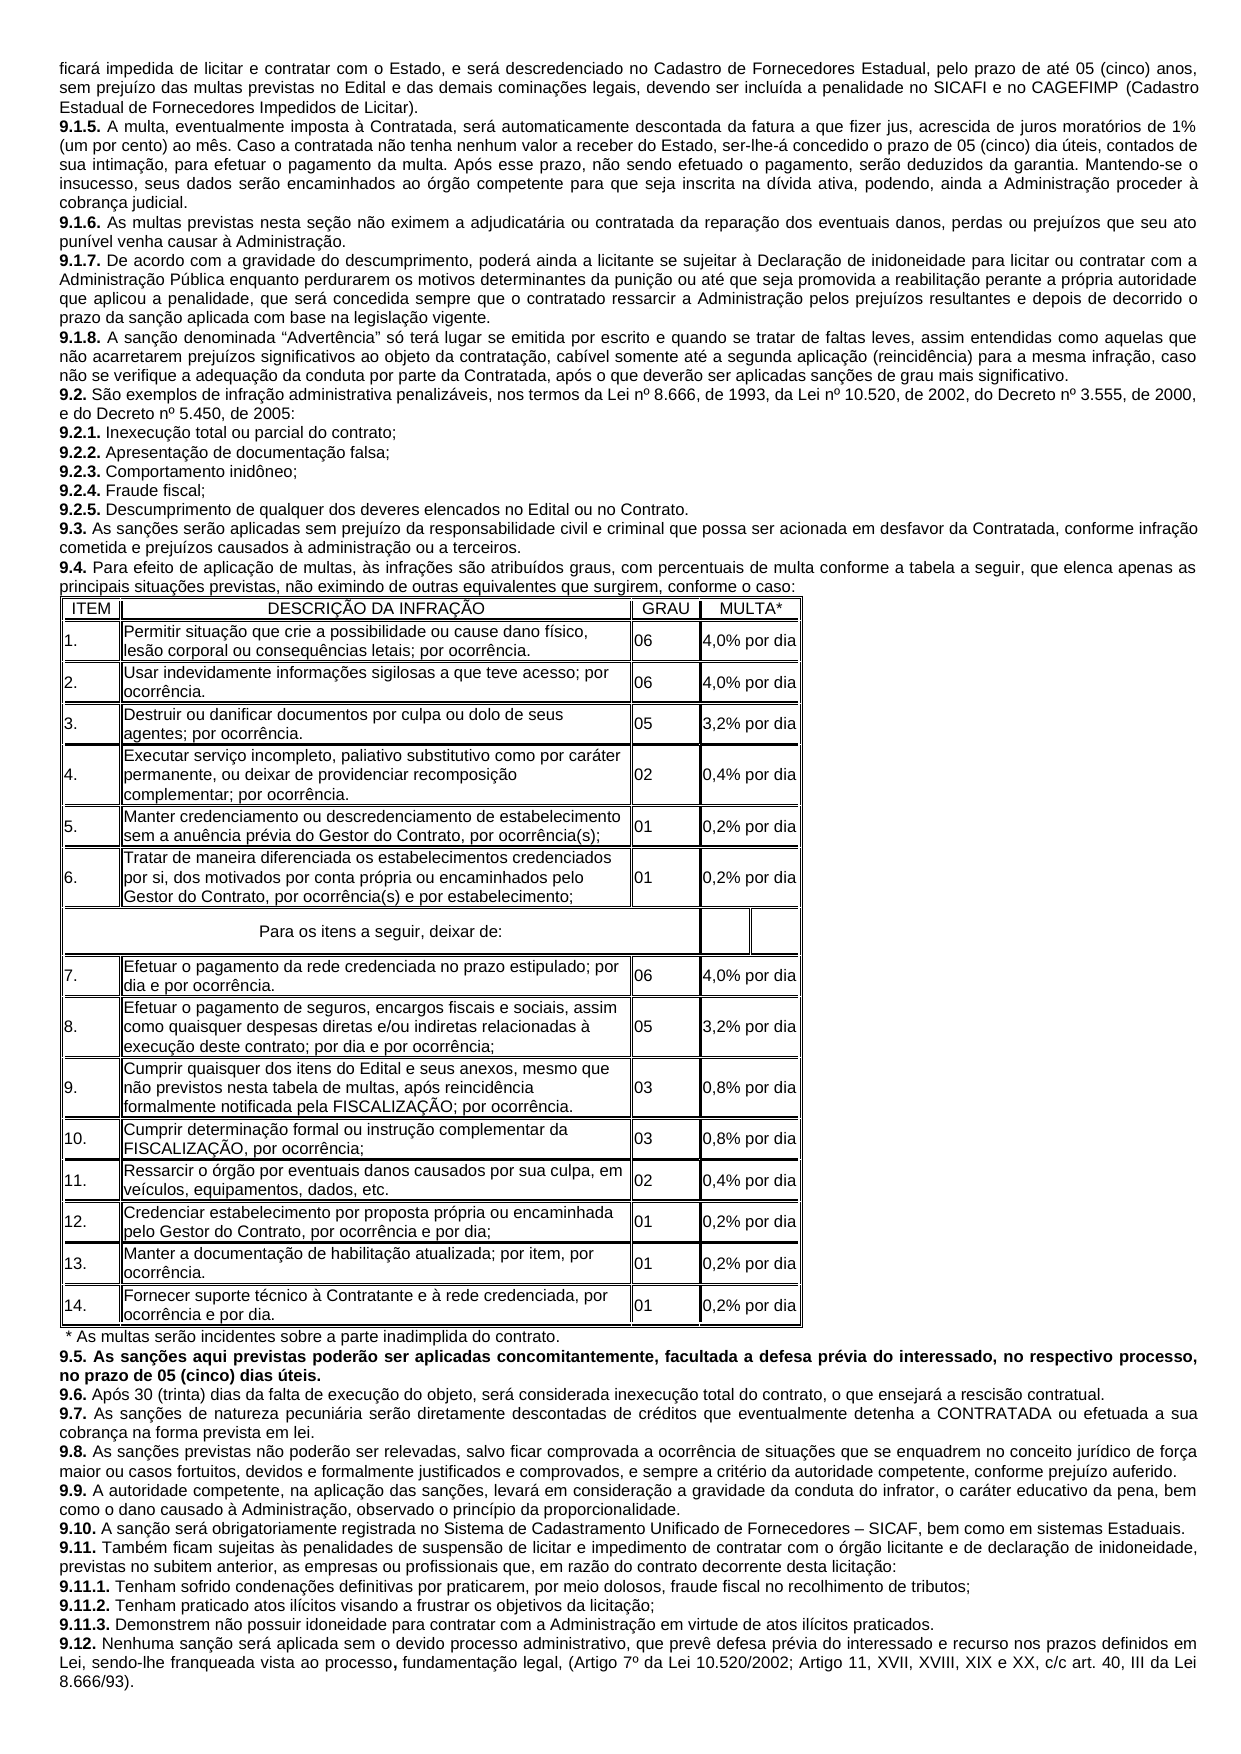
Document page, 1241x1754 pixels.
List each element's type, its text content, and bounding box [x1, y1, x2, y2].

table_cell 8. [61, 995, 121, 1056]
table_cell 0,4% por dia [702, 1158, 801, 1199]
text 9.6. Após 30 (trinta) dias da falta de execução do objeto, será considerada inexecução total do contrato, o que ensejará a rescisão contratual. [59, 1385, 1199, 1404]
table_cell 03 [633, 1120, 699, 1158]
table_cell 4,0% por dia [700, 660, 801, 701]
table_cell Cumprir determinação formal ou instrução complementar da FISCALIZAÇÃO, por ocorrência; [123, 1120, 630, 1158]
table_cell Destruir ou daniﬁcar documentos por culpa ou dolo de seus agentes; por ocorrência. [123, 705, 630, 743]
text 9.12. Nenhuma sanção será aplicada sem o devido processo administrativo, que prevê defesa prévia do interessado e recurso nos prazos deﬁnidos em Lei, sendo-lhe franqueada vista ao processo, fundamentação legal, (Artigo 7º da Lei 10.520/2002; Artigo 11, XVII, XVIII, XIX e XX, c/c art. 40, III da Lei 8.666/93). [59, 1634, 1199, 1691]
table_cell 3,2% por dia [702, 701, 800, 743]
table_cell Executar serviço incompleto, paliativo substitutivo como por caráter permanente, ou deixar de providenciar recomposição complementar; por ocorrência. [123, 746, 630, 803]
table_cell Usar indevidamente informações sigilosas a que teve acesso; por ocorrência. [123, 663, 630, 701]
table_cell 0,2% por dia [702, 1241, 800, 1282]
table_cell 01 [633, 807, 699, 845]
table_cell Credenciar estabelecimento por proposta própria ou encaminhada pelo Gestor do Contrato, por ocorrência e por dia; [123, 1203, 630, 1241]
table_cell 01 [633, 1203, 699, 1241]
table_header MULTA* [700, 599, 800, 618]
text 9.7. As sanções de natureza pecuniária serão diretamente descontadas de créditos que eventualmente detenha a CONTRATADA ou efetuada a sua cobrança na forma prevista em lei. [59, 1404, 1199, 1442]
table_cell 0,8% por dia [702, 1116, 800, 1158]
table_cell Ressarcir o órgão por eventuais danos causados por sua culpa, em veículos, equipamentos, dados, etc. [123, 1161, 630, 1199]
table_cell 4,0% por dia [702, 618, 800, 660]
table_cell 10. [63, 1116, 119, 1158]
table_cell Cumprir quaisquer dos itens do Edital e seus anexos, mesmo que não previstos nesta tabela de multas, após reincidência formalmente notiﬁcada pela FISCALIZAÇÃO; por ocorrência. [123, 1059, 630, 1116]
table_cell Permitir situação que crie a possibilidade ou cause dano físico, lesão corporal ou consequências letais; por ocorrência. [123, 622, 630, 660]
table_cell 4. [61, 743, 119, 803]
text 9.2.5. Descumprimento de qualquer dos deveres elencados no Edital ou no Contrato. [59, 500, 1199, 519]
table_cell 0,8% por dia [700, 1056, 801, 1116]
table_cell 02 [633, 1161, 699, 1199]
table_cell 4,0% por dia [702, 953, 800, 995]
table_cell 05 [633, 998, 699, 1056]
table_cell 03 [633, 1059, 699, 1116]
table_cell Efetuar o pagamento de seguros, encargos ﬁscais e sociais, assim como quaisquer despesas diretas e/ou indiretas relacionadas à execução deste contrato; por dia e por ocorrência; [123, 998, 630, 1056]
text 9.2. São exemplos de infração administrativa penalizáveis, nos termos da Lei nº 8.666, de 1993, da Lei nº 10.520, de 2002, do Decreto nº 3.555, de 2000, e do Decreto nº 5.450, de 2005: [59, 385, 1199, 423]
table_header ITEM [61, 597, 121, 618]
table_header GRAU [632, 597, 700, 618]
text 9.2.4. Fraude ﬁscal; [59, 481, 1199, 500]
text * As multas serão incidentes sobre a parte inadimplida do contrato. [65, 1327, 1193, 1346]
table_cell Tratar de maneira diferenciada os estabelecimentos credenciados por si, dos motivados por conta própria ou encaminhados pelo Gestor do Contrato, por ocorrência(s) e por estabelecimento; [123, 849, 630, 906]
table_cell 0,2% por dia [702, 845, 800, 906]
table_cell Manter a documentação de habilitação atualizada; por item, por ocorrência. [123, 1244, 630, 1282]
table_cell Para os itens a seguir, deixar de: [61, 906, 700, 953]
table_cell 0,4% por dia [702, 743, 801, 803]
text 9.2.1. Inexecução total ou parcial do contrato; [59, 423, 1199, 442]
table_cell 02 [633, 746, 699, 803]
text 9.1.5. A multa, eventualmente imposta à Contratada, será automaticamente descontada da fatura a que ﬁzer jus, acrescida de juros moratórios de 1% (um por cento) ao mês. Caso a contratada não tenha nenhum valor a receber do Estado, ser-lhe-á concedido o prazo de 05 (cinco) dia úteis, contados de sua intimação, para efetuar o pagamento da multa. Após esse prazo, não sendo efetuado o pagamento, serão deduzidos da garantia. Mantendo-se o insucesso, seus dados serão encaminhados ao órgão competente para que seja inscrita na dívida ativa, podendo, ainda a Administração proceder à cobrança judicial. [59, 117, 1199, 212]
table_cell 06 [633, 663, 699, 701]
table_cell 06 [633, 957, 699, 995]
table_cell 01 [633, 849, 699, 906]
table_cell 01 [632, 1286, 700, 1324]
text 9.3. As sanções serão aplicadas sem prejuízo da responsabilidade civil e criminal que possa ser acionada em desfavor da Contratada, conforme infração cometida e prejuízos causados à administração ou a terceiros. [59, 519, 1199, 557]
table_cell 5. [63, 804, 119, 845]
table_cell 13. [63, 1241, 119, 1282]
text 9.2.3. Comportamento inidôneo; [59, 462, 1199, 481]
table_cell 12. [63, 1199, 119, 1241]
table_cell 2. [61, 660, 121, 701]
text 9.11. Também ﬁcam sujeitas às penalidades de suspensão de licitar e impedimento de contratar com o órgão licitante e de declaração de inidoneidade, previstas no subitem anterior, as empresas ou proﬁssionais que, em razão do contrato decorrente desta licitação: [59, 1538, 1199, 1576]
text 9.1.8. A sanção denominada “Advertência” só terá lugar se emitida por escrito e quando se tratar de faltas leves, assim entendidas como aquelas que não acarretarem prejuízos signiﬁcativos ao objeto da contratação, cabível somente até a segunda aplicação (reincidência) para a mesma infração, caso não se veriﬁque a adequação da conduta por parte da Contratada, após o que deverão ser aplicadas sanções de grau mais signiﬁcativo. [59, 327, 1199, 385]
text 9.10. A sanção será obrigatoriamente registrada no Sistema de Cadastramento Uniﬁcado de Fornecedores – SICAF, bem como em sistemas Estaduais. [59, 1519, 1199, 1538]
table_cell 0,2% por dia [702, 1199, 800, 1241]
table_cell 01 [633, 1244, 699, 1282]
text 9.4. Para efeito de aplicação de multas, às infrações são atribuídos graus, com percentuais de multa conforme a tabela a seguir, que elenca apenas as principais situações previstas, não eximindo de outras equivalentes que surgirem, conforme o caso: [59, 557, 1199, 596]
table_cell 9. [61, 1056, 121, 1116]
table_cell 14. [63, 1283, 121, 1324]
text 9.2.2. Apresentação de documentação falsa; [59, 442, 1199, 462]
table_cell 6. [63, 845, 119, 906]
table_cell [751, 906, 801, 953]
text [59, 59, 1199, 117]
table_header DESCRIÇÃO DA INFRAÇÃO [121, 599, 632, 618]
text 9.1.7. De acordo com a gravidade do descumprimento, poderá ainda a licitante se sujeitar à Declaração de inidoneidade para licitar ou contratar com a Administração Pública enquanto perdurarem os motivos determinantes da punição ou até que seja promovida a reabilitação perante a própria autoridade que aplicou a penalidade, que será concedida sempre que o contratado ressarcir a Administração pelos prejuízos resultantes e depois de decorrido o prazo da sanção aplicada com base na legislação vigente. [59, 251, 1199, 327]
table_cell [702, 909, 749, 953]
text 9.1.6. As multas previstas nesta seção não eximem a adjudicatária ou contratada da reparação dos eventuais danos, perdas ou prejuízos que seu ato punível venha causar à Administração. [59, 212, 1199, 251]
table_cell 1. [63, 618, 119, 660]
table_cell 3,2% por dia [700, 995, 801, 1056]
table_cell 3. [63, 701, 119, 743]
text 9.9. A autoridade competente, na aplicação das sanções, levará em consideração a gravidade da conduta do infrator, o caráter educativo da pena, bem como o dano causado à Administração, observado o princípio da proporcionalidade. [59, 1481, 1199, 1519]
table_cell 11. [61, 1158, 119, 1199]
text 9.11.3. Demonstrem não possuir idoneidade para contratar com a Administração em virtude de atos ilícitos praticados. [59, 1615, 1199, 1634]
table_cell 0,2% por dia [700, 1283, 800, 1324]
table_cell Manter credenciamento ou descredenciamento de estabelecimento sem a anuência prévia do Gestor do Contrato, por ocorrência(s); [123, 807, 630, 845]
table_cell Fornecer suporte técnico à Contratante e à rede credenciada, por ocorrência e por dia. [121, 1286, 632, 1324]
table_cell 0,2% por dia [702, 804, 800, 845]
table_cell Efetuar o pagamento da rede credenciada no prazo estipulado; por dia e por ocorrência. [123, 957, 630, 995]
text 9.5. As sanções aqui previstas poderão ser aplicadas concomitantemente, facultada a defesa prévia do interessado, no respectivo processo, no prazo de 05 (cinco) dias úteis. [59, 1346, 1199, 1385]
table_cell 06 [633, 622, 699, 660]
table_cell 7. [63, 953, 119, 995]
text 9.8. As sanções previstas não poderão ser relevadas, salvo ﬁcar comprovada a ocorrência de situações que se enquadrem no conceito jurídico de força maior ou casos fortuitos, devidos e formalmente justiﬁcados e comprovados, e sempre a critério da autoridade competente, conforme prejuízo auferido. [59, 1442, 1199, 1481]
text 9.11.2. Tenham praticado atos ilícitos visando a frustrar os objetivos da licitação; [59, 1596, 1199, 1615]
table_cell 05 [633, 705, 699, 743]
text 9.11.1. Tenham sofrido condenações deﬁnitivas por praticarem, por meio dolosos, fraude ﬁscal no recolhimento de tributos; [59, 1576, 1199, 1596]
